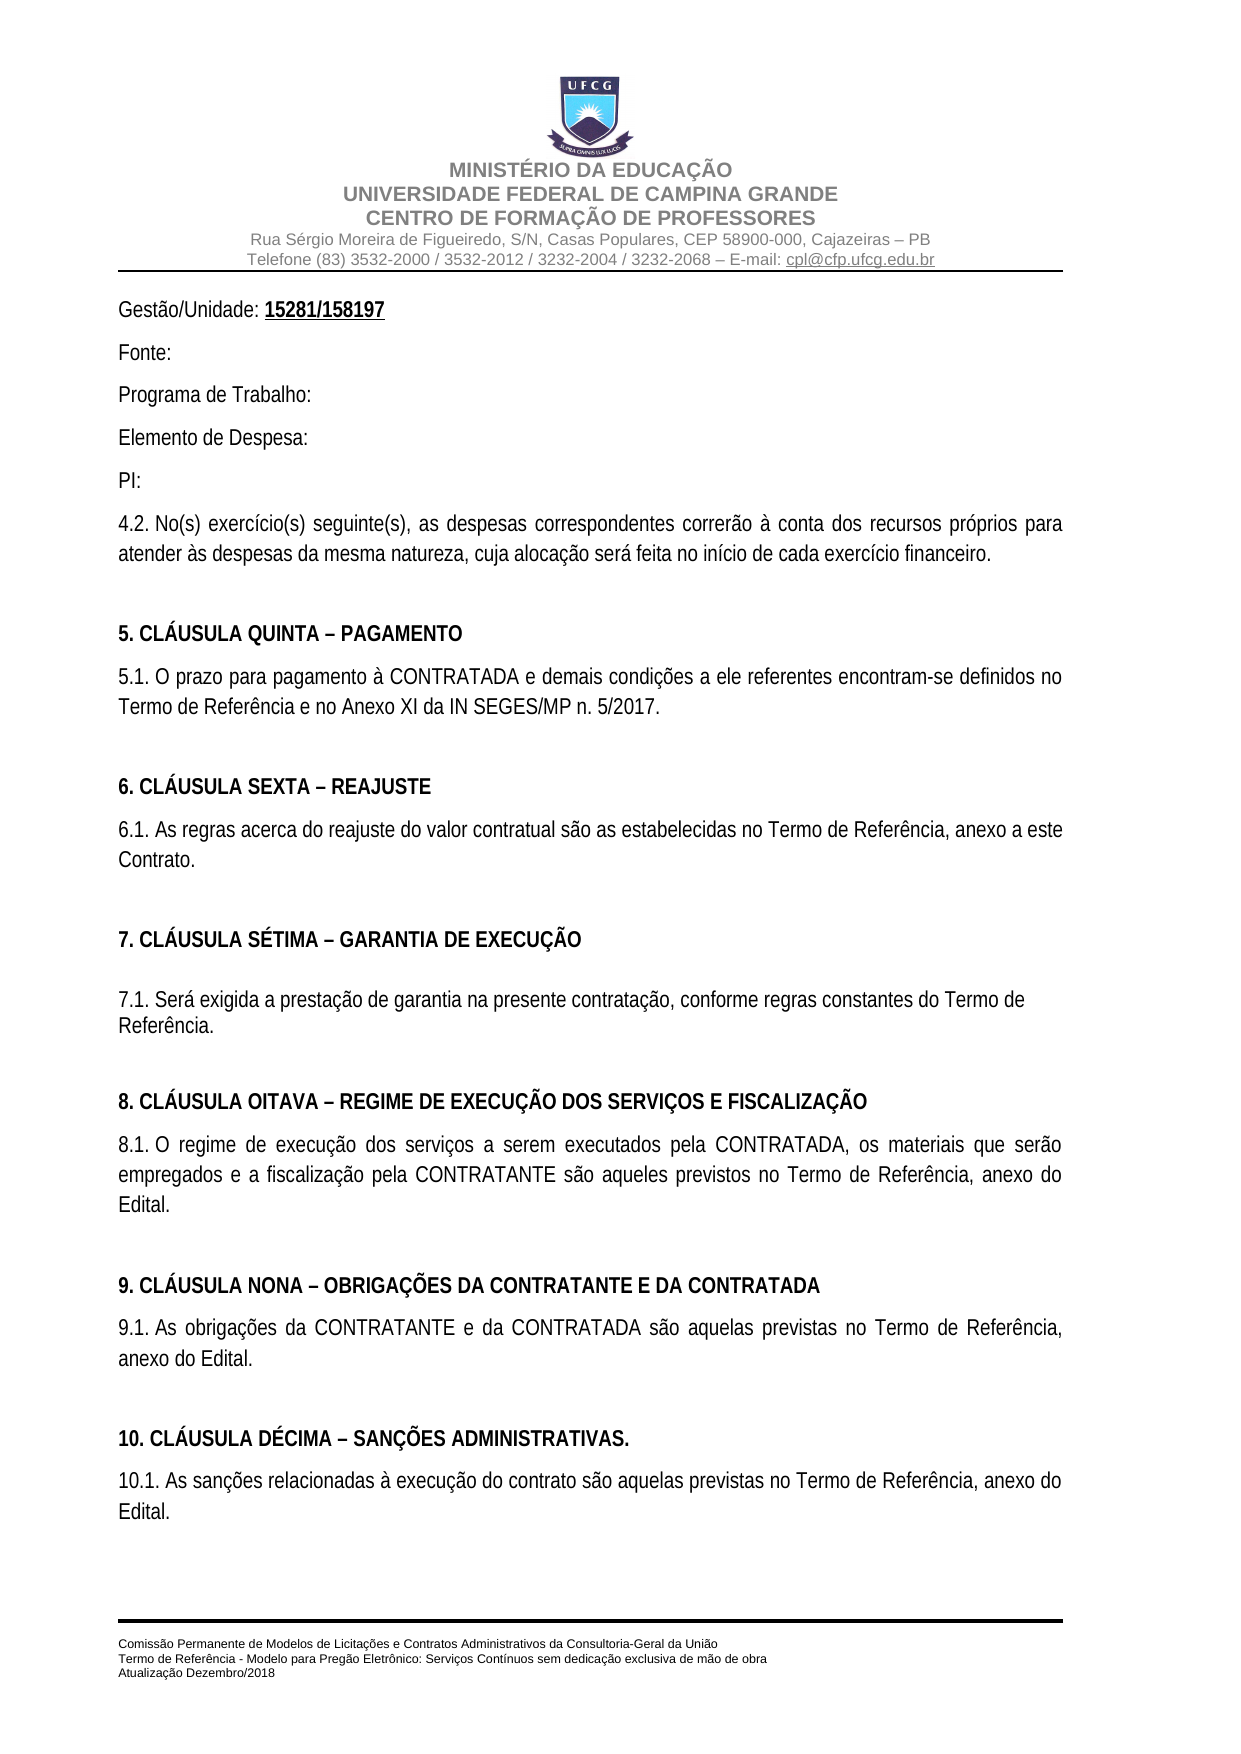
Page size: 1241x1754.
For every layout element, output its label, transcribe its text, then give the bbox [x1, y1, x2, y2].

text Fonte: [118, 339, 1063, 365]
text Elemento de Despesa: [118, 424, 1063, 451]
text PI: [118, 467, 1063, 493]
list O prazo para pagamento à CONTRATADA e demais condições a ele referentes encontram-se definidos no Termo de Referência e no Anexo XI da IN SEGES/MP n. 5/2017. [118, 663, 1063, 719]
list CLÁUSULA NONA – OBRIGAÇÕES DA CONTRATANTE E DA CONTRATADA [118, 1272, 1063, 1298]
list CLÁUSULA SEXTA – REAJUSTE [118, 773, 1063, 799]
list CLÁUSULA QUINTA – PAGAMENTO [118, 620, 1063, 646]
list O regime de execução dos serviços a serem executados pela CONTRATADA, os materiais que serão empregados e a fiscalização pela CONTRATANTE são aqueles previstos no Termo de Referência, anexo do Edital. [118, 1131, 1063, 1218]
list CLÁUSULA OITAVA – REGIME DE EXECUÇÃO DOS SERVIÇOS E FISCALIZAÇÃO [118, 1088, 1063, 1115]
text Gestão/Unidade: 15281/158197 [118, 296, 1063, 322]
list No(s) exercício(s) seguinte(s), as despesas correspondentes correrão à conta dos recursos próprios para atender às despesas da mesma natureza, cuja alocação será feita no início de cada exercício financeiro. [118, 509, 1063, 566]
list CLÁUSULA DÉCIMA – SANÇÕES ADMINISTRATIVAS. [118, 1425, 1063, 1451]
list As regras acerca do reajuste do valor contratual são as estabelecidas no Termo de Referência, anexo a este Contrato. [118, 816, 1063, 872]
picture [546, 73, 636, 159]
list As sanções relacionadas à execução do contrato são aquelas previstas no Termo de Referência, anexo do Edital. [118, 1467, 1063, 1524]
list As obrigações da CONTRATANTE e da CONTRATADA são aquelas previstas no Termo de Referência, anexo do Edital. [118, 1314, 1063, 1371]
text 7.1. Será exigida a prestação de garantia na presente contratação, conforme regras constantes do Termo de Referência. [118, 986, 1063, 1038]
text Programa de Trabalho: [118, 381, 1063, 408]
list CLÁUSULA SÉTIMA – GARANTIA DE EXECUÇÃO [118, 926, 1063, 953]
